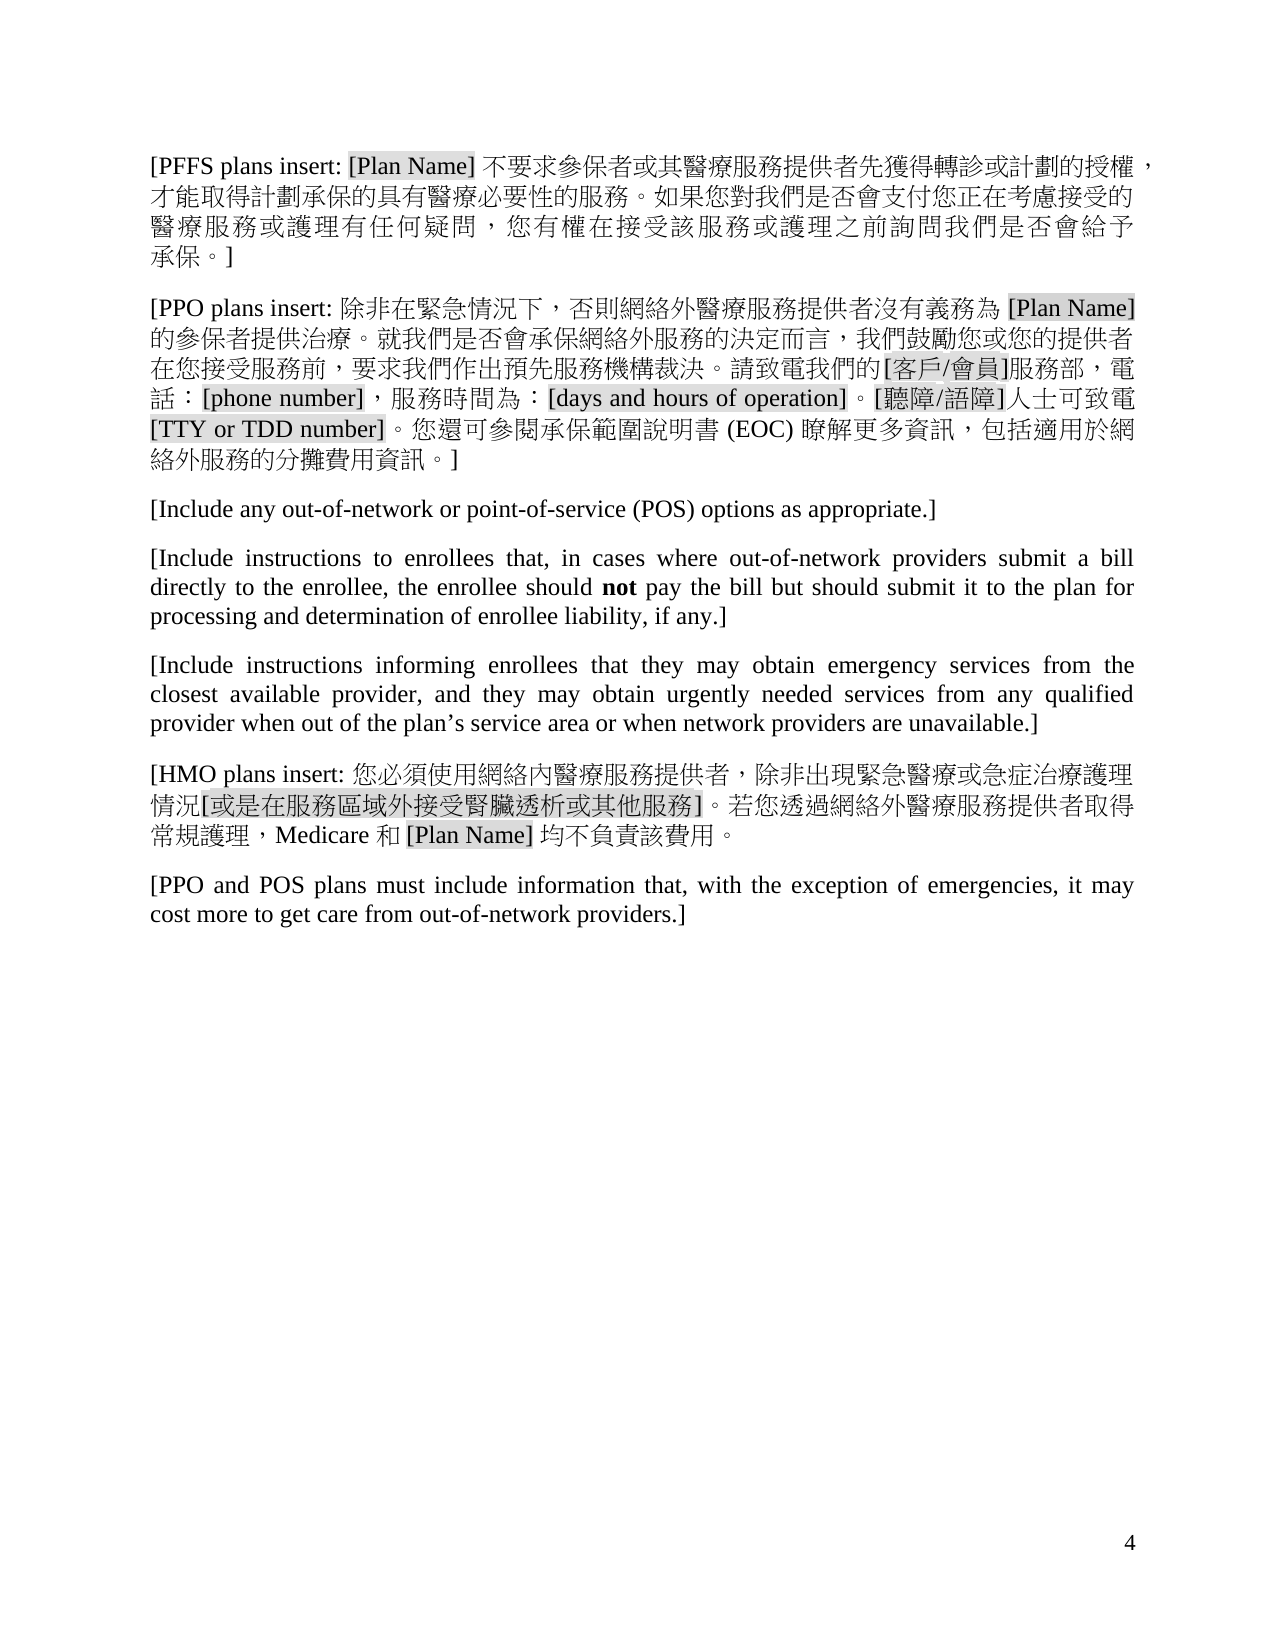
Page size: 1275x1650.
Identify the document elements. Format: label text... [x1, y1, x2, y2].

text [PPO and POS plans must include information that, with the exception of emergencies, it may cost more to get care from out-of-network providers.] [150, 870, 1135, 927]
text [Include instructions to enrollees that, in cases where out-of-network providers submit a bill directly to the enrollee, the enrollee should not pay the bill but should submit it to the plan for processing and determination of enrollee liability, if any.] [150, 543, 1135, 630]
text [Include any out-of-network or point-of-service (POS) options as appropriate.] [150, 494, 1135, 523]
text [PPO plans insert: 除非在緊急情況下，否則網絡外醫療服務提供者沒有義務為 [Plan Name] 的參保者提供治療。就我們是否會承保網絡外服務的決定而言，我們鼓勵您或您的提供者在您接受服務前，要求我們作出預先服務機構裁決。請致電我們的[客戶/會員]服務部，電話：[phone number]，服務時間為：[days and hours of operation]。[聽障/語障]人士可致電 [TTY or TDD number]。您還可參閱承保範圍說明書 (EOC) 瞭解更多資訊，包括適用於網絡外服務的分攤費用資訊。] [150, 291, 1135, 473]
text [PFFS plans insert: [Plan Name] 不要求參保者或其醫療服務提供者先獲得轉診或計劃的授權，才能取得計劃承保的具有醫療必要性的服務。如果您對我們是否會支付您正在考慮接受的醫療服務或護理有任何疑問，您有權在接受該服務或護理之前詢問我們是否會給予 承保。] [150, 149, 1135, 270]
text [HMO plans insert: 您必須使用網絡內醫療服務提供者，除非出現緊急醫療或急症治療護理情況[或是在服務區域外接受腎臟透析或其他服務]。若您透過網絡外醫療服務提供者取得常規護理，Medicare 和 [Plan Name] 均不負責該費用。 [150, 758, 1135, 849]
text [Include instructions informing enrollees that they may obtain emergency services from the closest available provider, and they may obtain urgently needed services from any qualified provider when out of the plan’s service area or when network providers are unavailable.] [150, 651, 1135, 737]
